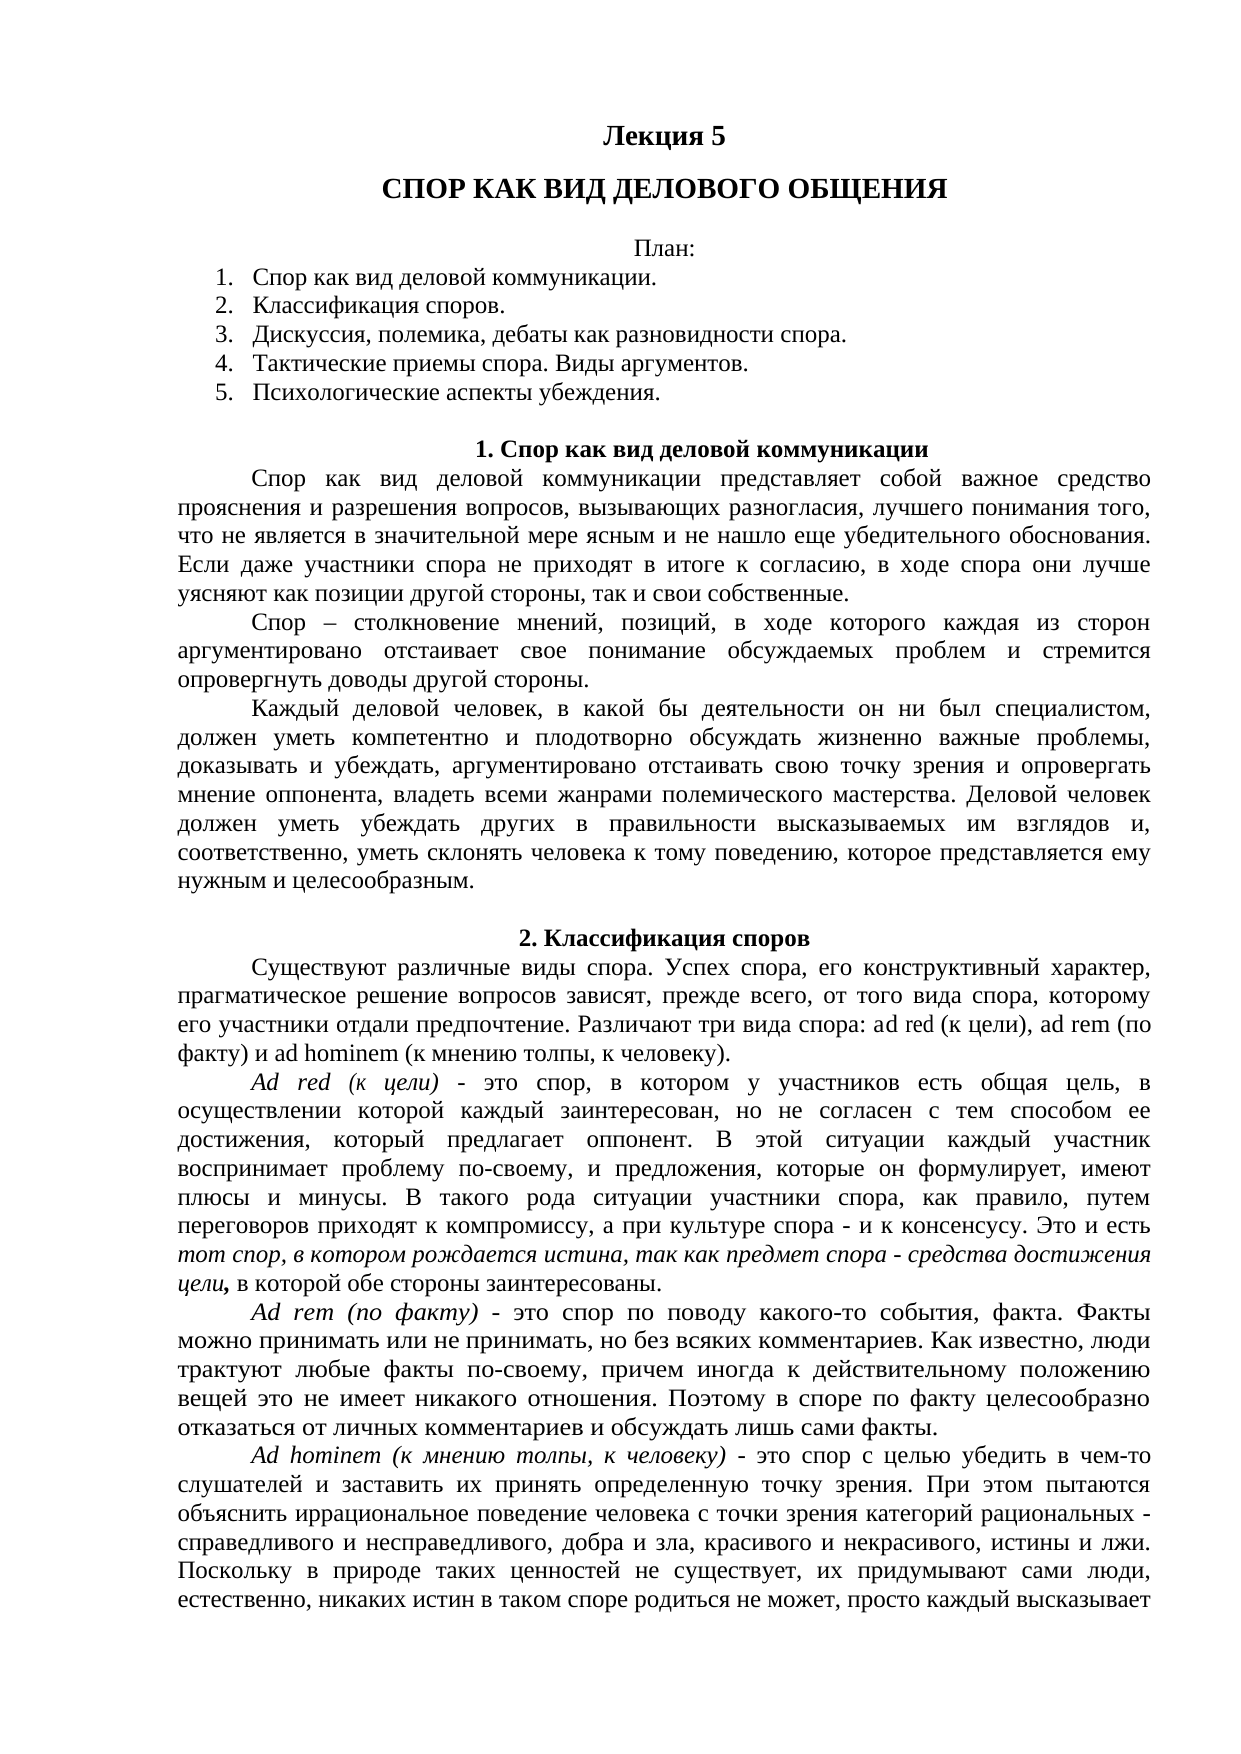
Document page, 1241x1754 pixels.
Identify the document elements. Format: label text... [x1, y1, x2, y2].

text Спор как вид деловой коммуникации представляет собой важное средство прояснения и разрешения вопросов, вызывающих разногласия, лучшего понимания того, что не является в значительной мере ясным и не нашло еще убедительного обоснования. Если даже участники спора не приходят в итоге к согласию, в ходе спора они лучше уясняют как позиции другой стороны, так и свои собственные. [177, 463, 1152, 607]
text 2. Классификация споров [177, 923, 1152, 952]
text Каждый деловой человек, в какой бы деятельности он ни был специалистом, должен уметь компетентно и плодотворно обсуждать жизненно важные проблемы, доказывать и убеждать, аргументировано отстаивать свою точку зрения и опровергать мнение оппонента, владеть всеми жанрами полемического мастерства. Деловой человек должен уметь убеждать других в правильности высказываемых им взглядов и, соответственно, уметь склонять человека к тому поведению, которое представляется ему нужным и целесообразным. [177, 693, 1152, 894]
subtitle СПОР КАК ВИД ДЕЛОВОГО ОБЩЕНИЯ [177, 171, 1152, 204]
list Дискуссия, полемика, дебаты как разновидности спора. [215, 319, 1152, 348]
text Ad red (к цели) - это спор, в котором у участников есть общая цель, в осуществлении которой каждый заинтересован, но не согласен с тем способом ее достижения, который предлагает оппонент. В этой ситуации каждый участник воспринимает проблему по-своему, и предложения, которые он формулирует, имеют плюсы и минусы. В такого рода ситуации участники спора, как правило, путем переговоров приходят к компромиссу, а при культуре спора - и к консенсусу. Это и есть тот спор, в котором рождается истина, так как предмет спора - средства достижения цели, в которой обе стороны заинтересованы. [177, 1067, 1152, 1297]
list Психологические аспекты убеждения. [215, 377, 1152, 406]
text Спор – столкновение мнений, позиций, в ходе которого каждая из сторон аргументировано отстаивает свое понимание обсуждаемых проблем и стремится опровергнуть доводы другой стороны. [177, 607, 1152, 693]
list Тактические приемы спора. Виды аргументов. [215, 348, 1152, 377]
text Существуют различные виды спора. Успех спора, его конструктивный характер, прагматическое решение вопросов зависят, прежде всего, от того вида спора, которому его участники отдали предпочтение. Различают три вида спора: аd red (к цели), аd rem (по факту) и аd hominem (к мнению толпы, к человеку). [177, 952, 1152, 1067]
text 1. Спор как вид деловой коммуникации [252, 434, 1152, 463]
text План: [177, 233, 1152, 262]
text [177, 1441, 1152, 1613]
list Классификация споров. [215, 291, 1152, 319]
list Спор как вид деловой коммуникации. [215, 262, 1152, 291]
subtitle Лекция 5 [177, 118, 1152, 152]
text Ad rem (по факту) - это спор по поводу какого-то события, факта. Факты можно принимать или не принимать, но без всяких комментариев. Как известно, люди трактуют любые факты по-своему, причем иногда к действительному положению вещей это не имеет никакого отношения. Поэтому в споре по факту целесообразно отказаться от личных комментариев и обсуждать лишь сами факты. [177, 1297, 1152, 1441]
